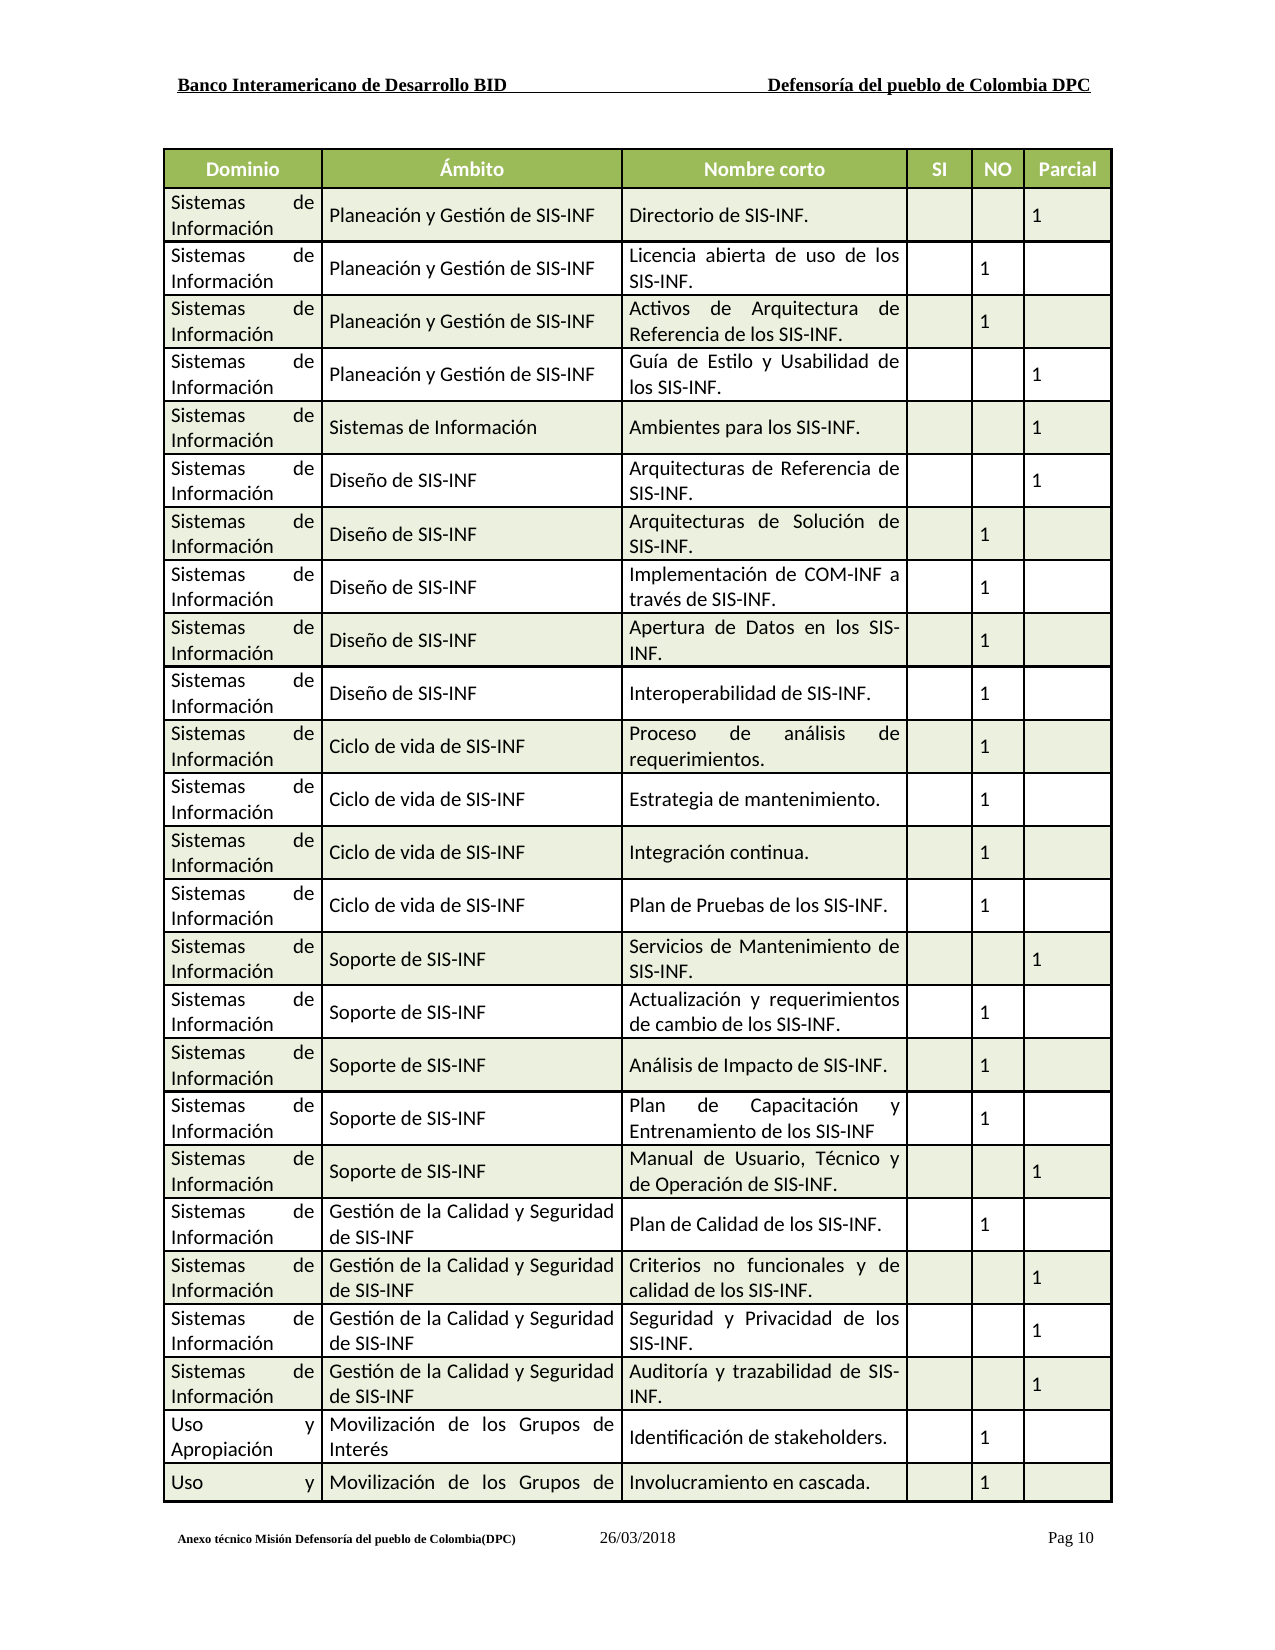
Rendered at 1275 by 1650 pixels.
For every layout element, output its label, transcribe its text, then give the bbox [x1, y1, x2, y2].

table_cell Gestión de la Calidad y Seguridad de SIS-INF [323, 1252, 621, 1303]
table_cell [973, 933, 1023, 984]
table_cell Arquitecturas de Referencia de SIS-INF. [623, 455, 906, 506]
table_cell [973, 1252, 1023, 1303]
table_cell 1 [973, 827, 1023, 878]
table_cell Plan de Calidad de los SIS-INF. [623, 1199, 906, 1250]
table_cell Uso y Apropiación [165, 1464, 321, 1500]
table_cell [908, 296, 971, 347]
table_cell [908, 1305, 971, 1356]
table_cell [908, 455, 971, 506]
table_cell Sistemas de Información [165, 880, 321, 931]
table_header Ámbito [323, 150, 621, 187]
table_cell [908, 1093, 971, 1143]
table_cell [1025, 774, 1110, 825]
table_cell 1 [1025, 349, 1110, 400]
table_cell [908, 1358, 971, 1409]
table_cell 1 [973, 774, 1023, 825]
table_cell Diseño de SIS-INF [323, 455, 621, 506]
table_cell Movilización de los Grupos de Interés [323, 1411, 621, 1462]
table_cell [908, 933, 971, 984]
table_cell [1025, 296, 1110, 347]
table_cell Interoperabilidad de SIS-INF. [623, 668, 906, 718]
table_header NO [973, 150, 1023, 187]
table_cell Sistemas de Información [165, 508, 321, 559]
table_cell Ciclo de vida de SIS-INF [323, 827, 621, 878]
table_cell Sistemas de Información [165, 986, 321, 1037]
table_cell 1 [973, 1093, 1023, 1143]
table_cell Guía de Estilo y Usabilidad de los SIS-INF. [623, 349, 906, 400]
table_cell Criterios no funcionales y de calidad de los SIS-INF. [623, 1252, 906, 1303]
table_header Dominio [165, 150, 321, 187]
table_cell Licencia abierta de uso de los SIS-INF. [623, 243, 906, 293]
table_cell Plan de Pruebas de los SIS-INF. [623, 880, 906, 931]
table_cell [908, 880, 971, 931]
table_cell [908, 614, 971, 665]
table_cell Diseño de SIS-INF [323, 668, 621, 718]
table_cell [1025, 1411, 1110, 1462]
table_cell Arquitecturas de Solución de SIS-INF. [623, 508, 906, 559]
table_cell Proceso de análisis de requerimientos. [623, 721, 906, 772]
table_cell Soporte de SIS-INF [323, 986, 621, 1037]
table_cell [908, 774, 971, 825]
table_cell 1 [973, 986, 1023, 1037]
table_cell [1025, 1093, 1110, 1143]
table_cell [908, 1146, 971, 1197]
table_cell [908, 189, 971, 240]
table_cell [908, 721, 971, 772]
table_cell [908, 1199, 971, 1250]
table_cell 1 [1025, 933, 1110, 984]
table_cell Sistemas de Información [165, 827, 321, 878]
table_cell Sistemas de Información [165, 1252, 321, 1303]
table_cell Sistemas de Información [165, 243, 321, 293]
table_cell [908, 986, 971, 1037]
table_cell Soporte de SIS-INF [323, 933, 621, 984]
table_cell Planeación y Gestión de SIS-INF [323, 189, 621, 240]
table_cell Análisis de Impacto de SIS-INF. [623, 1039, 906, 1090]
table_cell Planeación y Gestión de SIS-INF [323, 243, 621, 293]
table_cell Movilización de los Grupos de Interés [323, 1464, 621, 1500]
table_cell Soporte de SIS-INF [323, 1039, 621, 1090]
table_cell [973, 455, 1023, 506]
table_cell Diseño de SIS-INF [323, 508, 621, 559]
table_cell [1025, 880, 1110, 931]
table_cell Estrategia de mantenimiento. [623, 774, 906, 825]
table_cell Sistemas de Información [165, 1146, 321, 1197]
table_cell 1 [1025, 1146, 1110, 1197]
table_cell Uso y Apropiación [165, 1411, 321, 1462]
table_cell Ciclo de vida de SIS-INF [323, 880, 621, 931]
table_cell Sistemas de Información [165, 933, 321, 984]
table_cell Implementación de COM-INF a través de SIS-INF. [623, 561, 906, 612]
table_cell Planeación y Gestión de SIS-INF [323, 296, 621, 347]
table_cell 1 [973, 668, 1023, 718]
table_cell 1 [973, 1464, 1023, 1500]
table_cell Gestión de la Calidad y Seguridad de SIS-INF [323, 1199, 621, 1250]
table_cell 1 [973, 1039, 1023, 1090]
table_cell Activos de Arquitectura de Referencia de los SIS-INF. [623, 296, 906, 347]
table_cell [973, 1146, 1023, 1197]
table_cell Sistemas de Información [165, 455, 321, 506]
table_cell Sistemas de Información [165, 774, 321, 825]
table_cell [1025, 721, 1110, 772]
table_cell Identificación de stakeholders. [623, 1411, 906, 1462]
table_cell 1 [1025, 189, 1110, 240]
table_header SI [908, 150, 971, 187]
table_cell Sistemas de Información [165, 561, 321, 612]
table_cell 1 [1025, 402, 1110, 453]
table_cell [1025, 1464, 1110, 1500]
table_cell 1 [973, 296, 1023, 347]
table_header Parcial [1025, 150, 1110, 187]
table_cell Sistemas de Información [165, 189, 321, 240]
table_cell Ciclo de vida de SIS-INF [323, 721, 621, 772]
table_cell [908, 668, 971, 718]
table_cell [1025, 561, 1110, 612]
table_cell 1 [973, 243, 1023, 293]
table_cell Seguridad y Privacidad de los SIS-INF. [623, 1305, 906, 1356]
table_cell [908, 1411, 971, 1462]
table_cell [973, 1305, 1023, 1356]
table_cell [1025, 986, 1110, 1037]
table_cell [1025, 614, 1110, 665]
table_cell [1025, 508, 1110, 559]
table_cell Plan de Capacitación y Entrenamiento de los SIS-INF [623, 1093, 906, 1143]
table_cell [908, 508, 971, 559]
table_cell [1025, 1039, 1110, 1090]
table_cell Sistemas de Información [165, 349, 321, 400]
table_cell [908, 1464, 971, 1500]
table_cell Involucramiento en cascada. [623, 1464, 906, 1500]
table_cell Sistemas de Información [165, 1358, 321, 1409]
table_cell 1 [973, 721, 1023, 772]
table_cell [908, 1039, 971, 1090]
table_cell Diseño de SIS-INF [323, 614, 621, 665]
table_cell 1 [1025, 1358, 1110, 1409]
table_cell 1 [973, 508, 1023, 559]
table_cell 1 [973, 1411, 1023, 1462]
table_cell Sistemas de Información [165, 668, 321, 718]
table_cell [973, 189, 1023, 240]
table_cell Planeación y Gestión de SIS-INF [323, 349, 621, 400]
table_cell [908, 1252, 971, 1303]
table_cell 1 [973, 561, 1023, 612]
table_cell [908, 402, 971, 453]
table_cell Ambientes para los SIS-INF. [623, 402, 906, 453]
table_cell [973, 402, 1023, 453]
table_cell Soporte de SIS-INF [323, 1093, 621, 1143]
table_cell Sistemas de Información [165, 721, 321, 772]
table_cell Sistemas de Información [165, 1093, 321, 1143]
table_cell [908, 349, 971, 400]
table_cell Sistemas de Información [165, 296, 321, 347]
table_cell 1 [1025, 1305, 1110, 1356]
table_cell Sistemas de Información [323, 402, 621, 453]
table_cell Actualización y requerimientos de cambio de los SIS-INF. [623, 986, 906, 1037]
table_cell Apertura de Datos en los SIS-INF. [623, 614, 906, 665]
table_cell 1 [1025, 1252, 1110, 1303]
table_cell Integración continua. [623, 827, 906, 878]
table_cell [908, 243, 971, 293]
table_cell [973, 1358, 1023, 1409]
table_cell Sistemas de Información [165, 1305, 321, 1356]
table_cell [908, 827, 971, 878]
table_cell [1025, 827, 1110, 878]
table_cell Sistemas de Información [165, 1199, 321, 1250]
table_cell Manual de Usuario, Técnico y de Operación de SIS-INF. [623, 1146, 906, 1197]
table_cell Auditoría y trazabilidad de SIS-INF. [623, 1358, 906, 1409]
table_cell Servicios de Mantenimiento de SIS-INF. [623, 933, 906, 984]
table_cell [973, 349, 1023, 400]
table_cell [1025, 668, 1110, 718]
table_cell [1025, 243, 1110, 293]
table_cell Sistemas de Información [165, 1039, 321, 1090]
table_cell Diseño de SIS-INF [323, 561, 621, 612]
table_cell Soporte de SIS-INF [323, 1146, 621, 1197]
table_cell Sistemas de Información [165, 402, 321, 453]
table_cell [1025, 1199, 1110, 1250]
table_cell Sistemas de Información [165, 614, 321, 665]
table_cell 1 [1025, 455, 1110, 506]
table_cell Ciclo de vida de SIS-INF [323, 774, 621, 825]
table_cell Gestión de la Calidad y Seguridad de SIS-INF [323, 1358, 621, 1409]
table_cell 1 [973, 880, 1023, 931]
table_header Nombre corto [623, 150, 906, 187]
table_cell Gestión de la Calidad y Seguridad de SIS-INF [323, 1305, 621, 1356]
table_cell 1 [973, 614, 1023, 665]
table_cell 1 [973, 1199, 1023, 1250]
table_cell Directorio de SIS-INF. [623, 189, 906, 240]
table_cell [908, 561, 971, 612]
